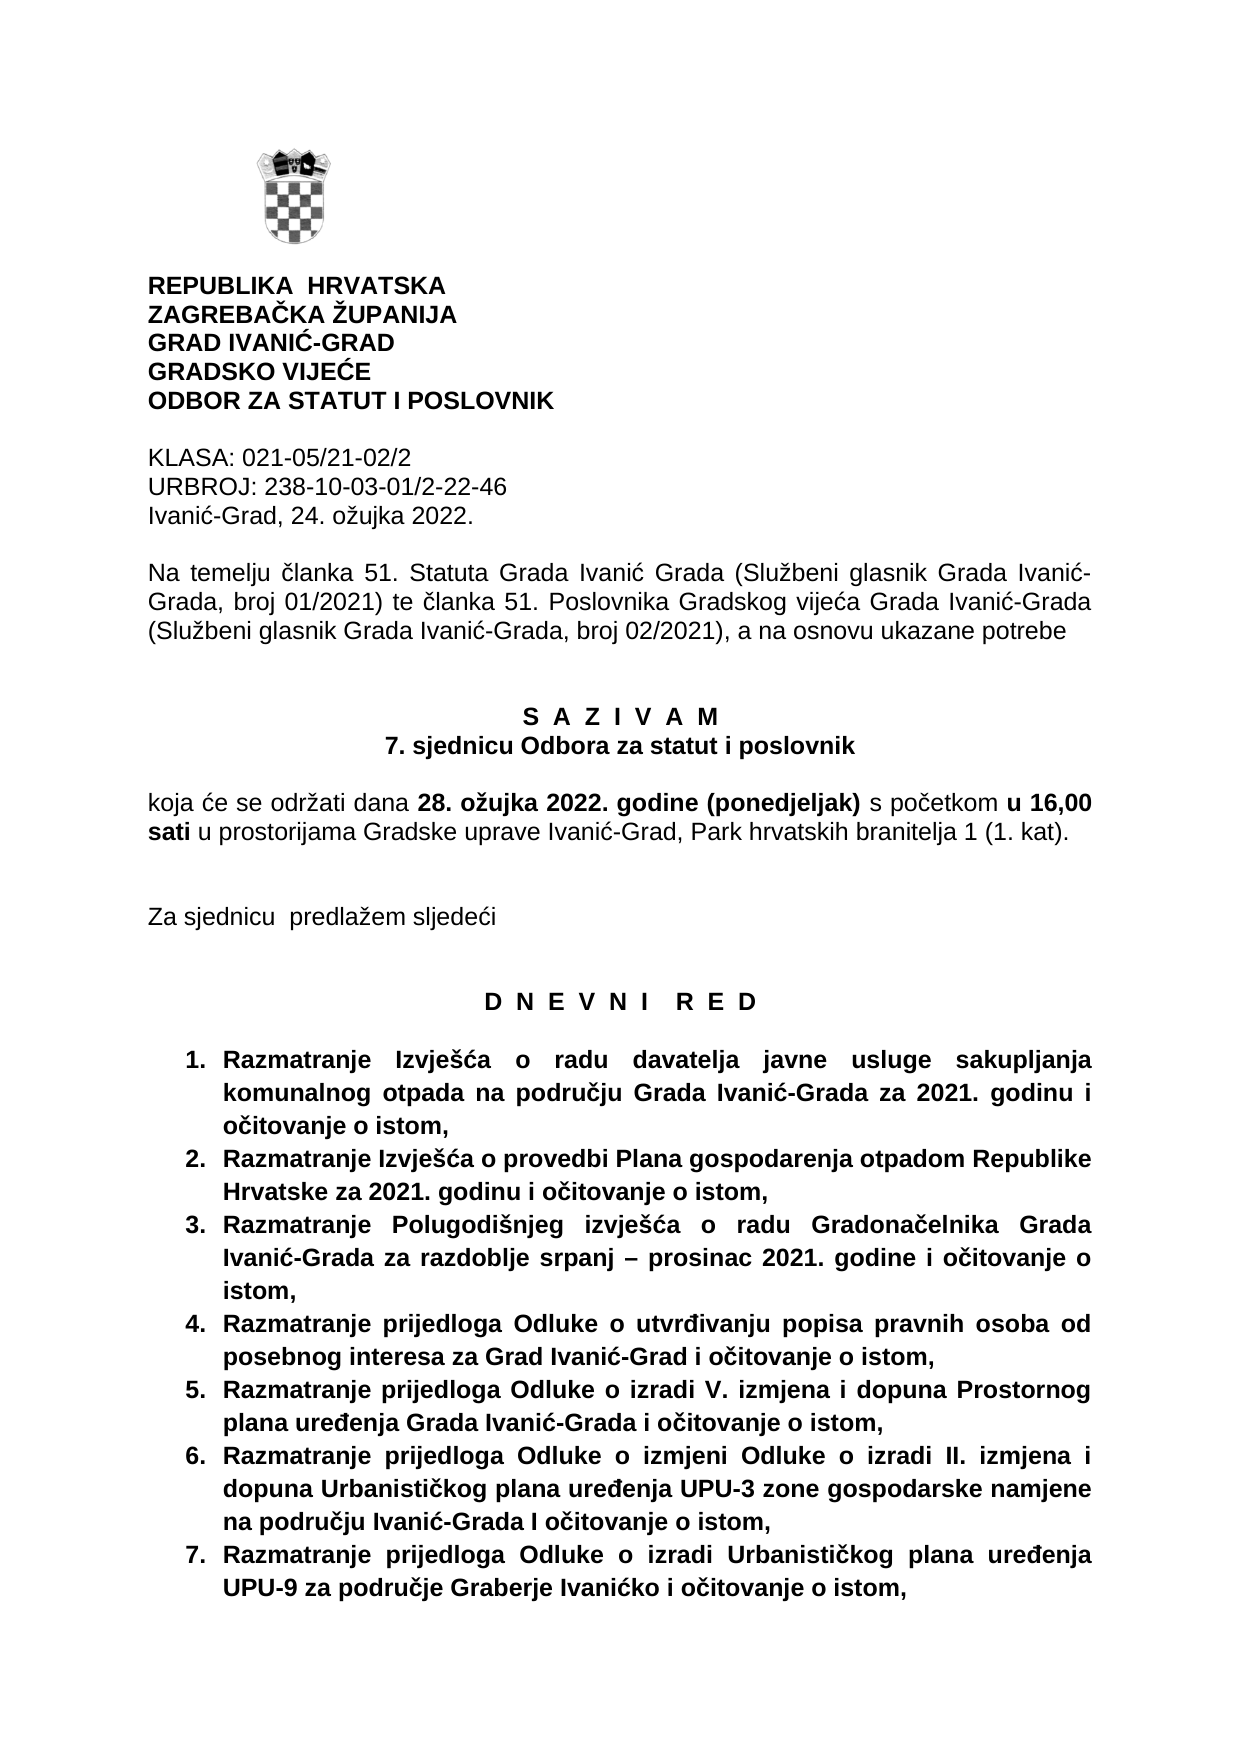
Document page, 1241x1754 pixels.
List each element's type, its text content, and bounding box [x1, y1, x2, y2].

text KLASA: 021-05/21-02/2 [148, 443, 1093, 472]
list Razmatranje prijedloga Odluke o izradi Urbanističkog plana uređenja UPU-9 za područje Graberje Ivanićko i očitovanje o istom, [185, 1540, 1093, 1602]
text ODBOR ZA STATUT I POSLOVNIK [148, 386, 1093, 414]
text Ivanić-Grad, 24. ožujka 2022. [148, 501, 1093, 529]
text 7. sjednicu Odbora za statut i poslovnik [148, 731, 1093, 759]
text URBROJ: 238-10-03-01/2-22-46 [148, 472, 1093, 501]
list Razmatranje prijedloga Odluke o utvrđivanju popisa pravnih osoba od posebnog interesa za Grad Ivanić-Grad i očitovanje o istom, [185, 1309, 1093, 1371]
text S A Z I V A M [148, 702, 1093, 731]
list Razmatranje prijedloga Odluke o izmjeni Odluke o izradi II. izmjena i dopuna Urbanističkog plana uređenja UPU-3 zone gospodarske namjene na području Ivanić-Grada I očitovanje o istom, [185, 1441, 1093, 1536]
text REPUBLIKA HRVATSKA [148, 271, 1093, 299]
list Razmatranje Izvješća o provedbi Plana gospodarenja otpadom Republike Hrvatske za 2021. godinu i očitovanje o istom, [185, 1144, 1093, 1206]
list Razmatranje Izvješća o radu davatelja javne usluge sakupljanja komunalnog otpada na području Grada Ivanić-Grada za 2021. godinu i očitovanje o istom, [185, 1045, 1093, 1140]
text Na temelju članka 51. Statuta Grada Ivanić Grada (Službeni glasnik Grada Ivanić-Grada, broj 01/2021) te članka 51. Poslovnika Gradskog vijeća Grada Ivanić-Grada (Službeni glasnik Grada Ivanić-Grada, broj 02/2021), a na osnovu ukazane potrebe [148, 558, 1093, 644]
list Razmatranje Polugodišnjeg izvješća o radu Gradonačelnika Grada Ivanić-Grada za razdoblje srpanj – prosinac 2021. godine i očitovanje o istom, [185, 1210, 1093, 1305]
text ZAGREBAČKA ŽUPANIJA [148, 299, 1093, 328]
text Za sjednicu predlažem sljedeći [148, 902, 1093, 931]
text D N E V N I R E D [148, 987, 1093, 1016]
picture [256, 147, 332, 245]
text GRADSKO VIJEĆE [148, 357, 1093, 386]
text GRAD IVANIĆ-GRAD [148, 328, 1093, 357]
text koja će se održati dana 28. ožujka 2022. godine (ponedjeljak) s početkom u 16,00 sati u prostorijama Gradske uprave Ivanić-Grad, Park hrvatskih branitelja 1 (1. kat). [148, 788, 1093, 846]
list Razmatranje prijedloga Odluke o izradi V. izmjena i dopuna Prostornog plana uređenja Grada Ivanić-Grada i očitovanje o istom, [185, 1375, 1093, 1437]
